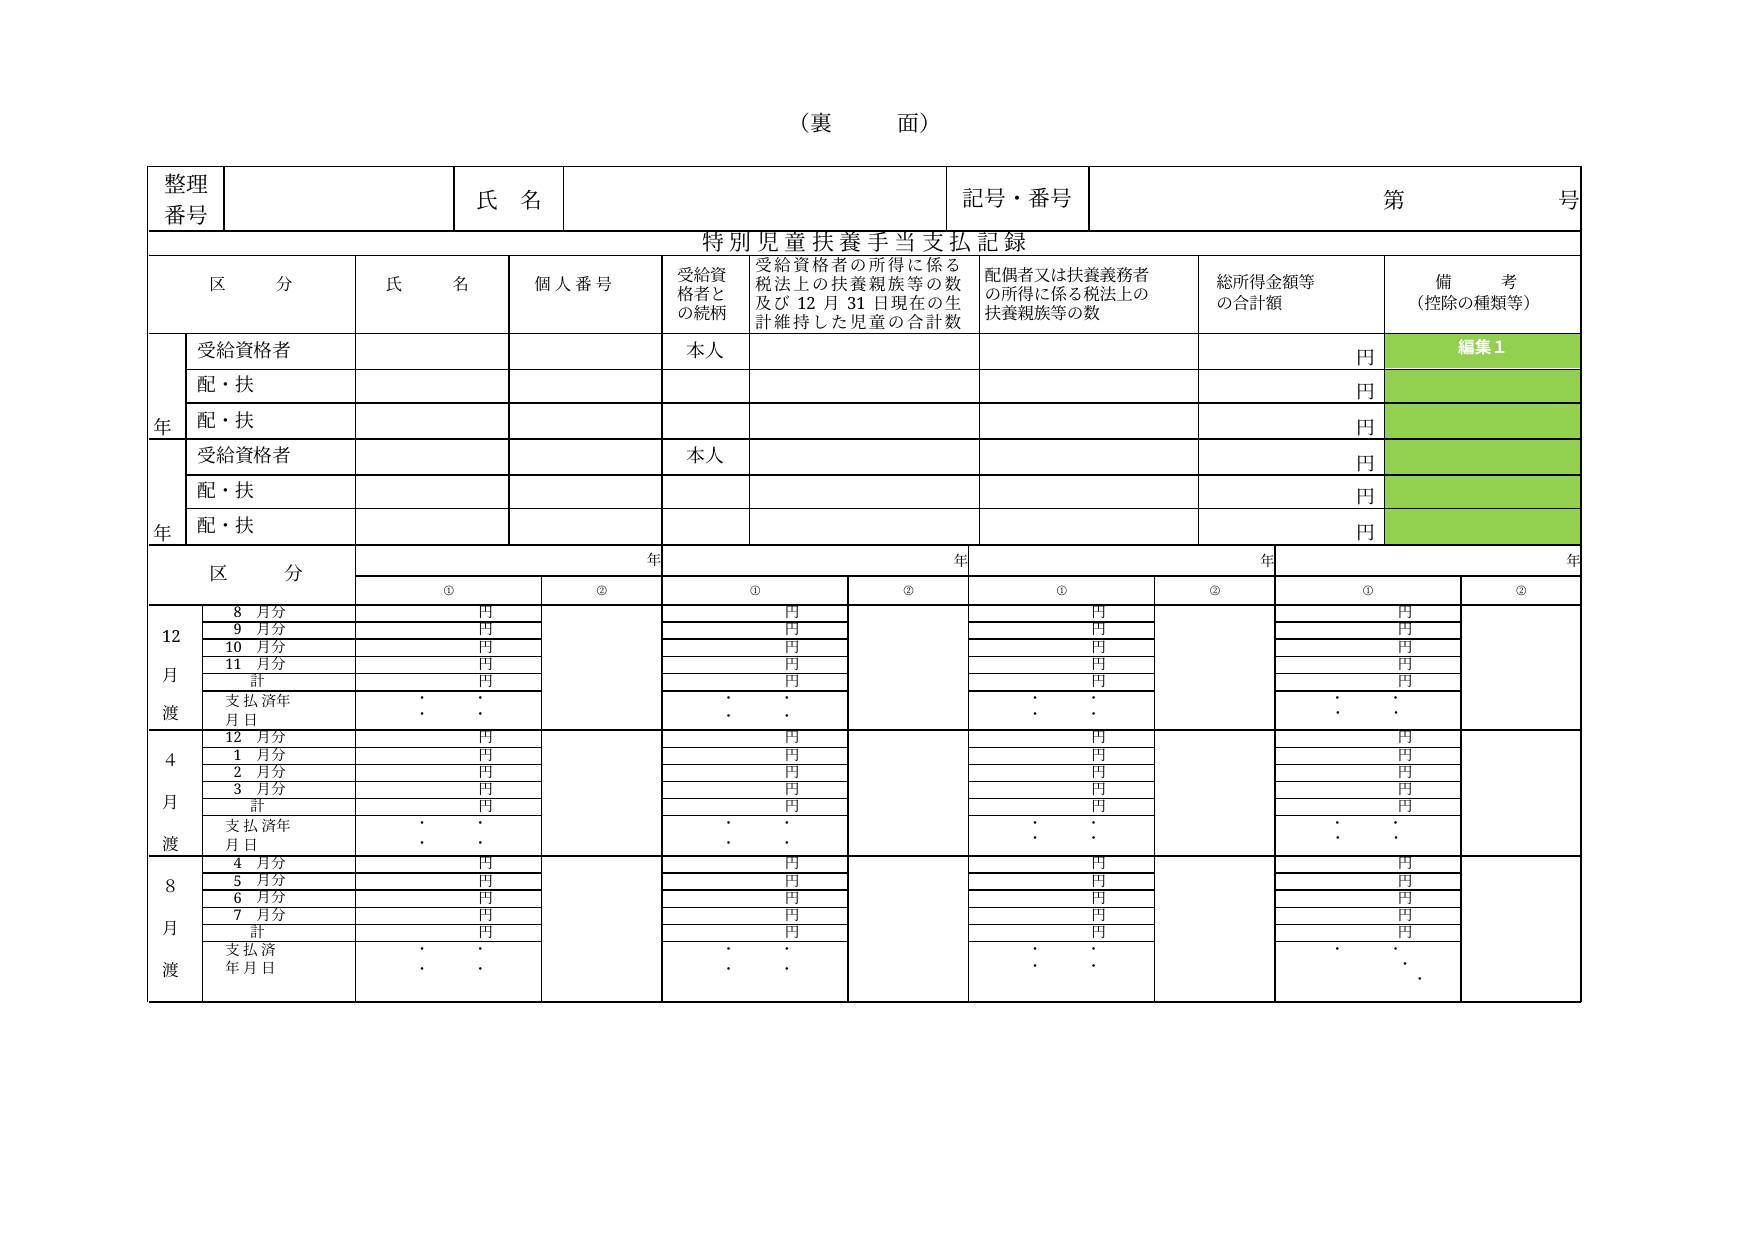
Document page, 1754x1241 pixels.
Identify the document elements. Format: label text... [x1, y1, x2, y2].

table_cell [1155, 606, 1274, 729]
table_cell 受給資格者 [187, 440, 355, 474]
table_cell 氏 名 [356, 256, 508, 332]
table_header 第 号 [1090, 167, 1580, 230]
table_cell 円 [1276, 874, 1460, 889]
table_cell [203, 874, 224, 889]
table_cell 円 [356, 874, 541, 889]
table_cell ① [663, 577, 847, 604]
table_cell 円 [969, 874, 1154, 889]
table_cell 年 [979, 546, 1274, 575]
table_cell ① [969, 577, 1154, 604]
table_header 氏 名 [455, 167, 563, 230]
table_cell 月分 [248, 857, 355, 872]
table_cell 年 [663, 546, 968, 575]
table_cell 円 [1199, 334, 1384, 368]
table_cell 5 [224, 874, 248, 889]
table_cell [203, 748, 224, 763]
table_cell 支 払 済年 月 日 [203, 816, 355, 855]
table_cell 円 [1276, 765, 1460, 781]
table_cell ② [1155, 577, 1274, 604]
table_cell 円 [663, 799, 847, 815]
table_cell [203, 640, 224, 656]
table_cell 円 [969, 857, 1154, 872]
table_cell 円 [663, 748, 847, 763]
table_cell ② [849, 577, 968, 604]
table_cell [510, 509, 661, 544]
table_cell 月分 [248, 891, 355, 906]
table_cell [1155, 731, 1274, 855]
table_cell [356, 509, 508, 544]
table_cell [356, 334, 508, 368]
table_cell [980, 509, 1198, 544]
table_cell [203, 623, 224, 638]
table_cell [356, 370, 508, 402]
table_cell [1385, 476, 1580, 508]
table_cell 円 [663, 857, 847, 872]
table_cell 備 考 （控除の種類等） [1385, 256, 1580, 332]
table_cell 円 [1276, 925, 1460, 941]
table_cell 円 [1199, 404, 1384, 438]
table_cell 月分 [248, 657, 355, 673]
table_cell [1385, 404, 1580, 438]
table_cell 円 [969, 925, 1154, 941]
table_cell 円 [969, 799, 1154, 815]
table_cell 月分 [248, 748, 355, 763]
table_cell 個 人 番 号 [510, 256, 661, 332]
table_cell 支 払 済 年 月 日 [203, 942, 355, 1001]
table_cell 12 [224, 731, 248, 746]
table_cell 円 [969, 765, 1154, 781]
table_cell 円 [1276, 857, 1460, 872]
table_cell 円 [356, 891, 541, 906]
table_cell [542, 606, 661, 729]
table_cell [203, 908, 224, 923]
table_cell 月分 [248, 782, 355, 798]
table_cell [203, 891, 224, 906]
table_cell 円 [969, 657, 1154, 673]
table_cell 円 [1276, 606, 1460, 621]
table_cell ・ ・ ・ ・ [356, 692, 541, 729]
table_cell [203, 857, 224, 872]
table_cell 円 [663, 640, 847, 656]
table_cell 年 [148, 334, 185, 438]
table_cell 円 [663, 657, 847, 673]
table_cell 3 [224, 782, 248, 798]
table_cell 円 [356, 799, 541, 815]
table_cell 配・扶 [187, 404, 355, 438]
table_cell [356, 440, 508, 474]
table_cell [542, 731, 661, 855]
table_cell [663, 404, 749, 438]
table_cell [203, 731, 224, 746]
table_cell 本人 [663, 334, 749, 368]
table_cell 11 [224, 657, 248, 673]
table_cell [663, 476, 749, 508]
table_cell 支 払 済年 月 日 [203, 692, 355, 729]
table_cell [663, 509, 749, 544]
table_cell 円 [969, 606, 1154, 621]
table_cell [542, 857, 661, 1001]
table_cell ４ 月 渡 [148, 730, 202, 855]
table_cell [849, 857, 968, 1001]
table_cell 円 [1276, 657, 1460, 673]
table_cell 円 [356, 748, 541, 763]
table_cell [510, 404, 661, 438]
table_cell 円 [1276, 782, 1460, 798]
table_cell 円 [1276, 731, 1460, 746]
table_cell ８ 月渡 [148, 856, 202, 1001]
table_cell [1462, 731, 1580, 855]
table_cell 円 [356, 623, 541, 638]
table_cell 円 [663, 782, 847, 798]
table_cell 月分 [248, 623, 355, 638]
table_cell [203, 765, 224, 781]
table_cell ① [1276, 577, 1460, 604]
table_cell 1 [224, 748, 248, 763]
table_cell ・ ・ ・ ・ [356, 816, 541, 855]
table_cell 円 [356, 857, 541, 872]
table_cell [750, 404, 979, 438]
table_cell ② [1462, 577, 1580, 604]
table_cell 総所得金額等 の合計額 [1199, 256, 1384, 332]
table_cell 区 分 [148, 545, 355, 604]
table_cell [1155, 857, 1274, 1001]
table_cell 9 [224, 623, 248, 638]
table_cell ・ ・ ・ ・ [969, 816, 1154, 855]
table_cell ・ ・ ・ ・ [1276, 816, 1460, 855]
table_cell [980, 404, 1198, 438]
table_cell [203, 606, 224, 621]
table_cell [980, 334, 1198, 368]
table_cell [356, 476, 508, 508]
table_cell [203, 782, 224, 798]
table_cell 円 [356, 765, 541, 781]
table_cell ・ ・ ・ ・ [1276, 692, 1460, 729]
table_cell 12 月渡 [148, 605, 202, 729]
table_cell 円 [1199, 370, 1384, 402]
table_cell 円 [1199, 476, 1384, 508]
table_cell 円 [1276, 891, 1460, 906]
table_cell [750, 509, 979, 544]
table_cell 円 [356, 782, 541, 798]
table_cell [980, 440, 1198, 474]
table_cell 円 [356, 925, 541, 941]
table_cell 円 [969, 908, 1154, 923]
table_cell 円 [356, 640, 541, 656]
table_cell 月分 [248, 765, 355, 781]
table_cell [1385, 370, 1580, 402]
table_cell 年 [356, 546, 661, 575]
table_cell ・ ・ ・ ・ [356, 942, 541, 1001]
table_cell 受給資格者の所得に係る 税法上の扶養親族等の数 及び 12 月 31 日現在の生 計維持した児童の合計数 [750, 256, 979, 332]
table_cell 円 [356, 908, 541, 923]
table_cell 10 [224, 640, 248, 656]
table_cell [750, 476, 979, 508]
table_cell 配・扶 [187, 370, 355, 402]
table_cell ・ ・ ・ ・ [663, 692, 847, 729]
table_cell 編集１ [1385, 334, 1580, 368]
table_cell [510, 440, 661, 474]
table_cell 4 [224, 857, 248, 872]
table_cell ・ ・ ・ ・ [969, 692, 1154, 729]
table_cell 年 [148, 439, 185, 544]
table_cell 円 [663, 731, 847, 746]
table_cell [356, 404, 508, 438]
table_cell [1385, 440, 1580, 474]
table_cell 6 [224, 891, 248, 906]
table_cell 受給資格者 [187, 334, 355, 368]
table_cell 受給資 格者と の続柄 [663, 256, 749, 332]
table_cell 円 [663, 623, 847, 638]
table_cell 円 [1276, 623, 1460, 638]
table_cell ・ ・ ・ ・ [1276, 942, 1460, 1001]
table_header [564, 167, 946, 230]
table_cell [980, 476, 1198, 508]
table_cell 配・扶 [187, 509, 355, 544]
table_cell 円 [969, 623, 1154, 638]
table_cell [750, 370, 979, 402]
table_cell [203, 657, 224, 673]
table_cell 円 [1276, 674, 1460, 690]
table_cell [750, 440, 979, 474]
table_cell 計 [203, 799, 355, 815]
table_cell [750, 334, 979, 368]
table_cell 年 [1276, 546, 1580, 575]
table_cell 月分 [248, 874, 355, 889]
table_cell 円 [969, 640, 1154, 656]
table_cell 月分 [248, 731, 355, 746]
table_cell 本人 [663, 440, 749, 474]
table_cell 円 [1276, 640, 1460, 656]
table_cell 円 [969, 731, 1154, 746]
table_cell 円 [663, 765, 847, 781]
table_cell 月分 [248, 640, 355, 656]
table_cell 円 [969, 674, 1154, 690]
table_cell 配・扶 [187, 476, 355, 508]
table_cell [1462, 857, 1580, 1001]
table_cell [849, 731, 968, 855]
table_cell ・ ・ ・ ・ [969, 942, 1154, 1001]
table_cell 円 [663, 925, 847, 941]
text （裏 面） [29, 106, 1700, 138]
table_cell 円 [663, 908, 847, 923]
table_cell 7 [224, 908, 248, 923]
table_cell 月分 [248, 606, 355, 621]
table_cell [980, 370, 1198, 402]
table_cell 円 [663, 891, 847, 906]
table_cell [849, 606, 968, 729]
table_cell 8 [224, 606, 248, 621]
table_cell 円 [969, 782, 1154, 798]
table_cell [510, 370, 661, 402]
table_cell 円 [356, 606, 541, 621]
table_cell [663, 370, 749, 402]
table_cell 円 [969, 891, 1154, 906]
table_cell 円 [1199, 509, 1384, 544]
table_cell 2 [224, 765, 248, 781]
table_cell 円 [356, 731, 541, 746]
table_cell 円 [356, 674, 541, 690]
table_cell 円 [663, 674, 847, 690]
table_cell [1385, 509, 1580, 544]
table_cell 円 [1276, 748, 1460, 763]
table_cell ② [542, 577, 661, 604]
table_cell 円 [356, 657, 541, 673]
table_cell 円 [1276, 799, 1460, 815]
table_header 整理番号 [148, 167, 223, 230]
table_cell ・ ・ ・ ・ [663, 816, 847, 855]
table_cell 計 [203, 925, 355, 941]
table_cell 円 [663, 606, 847, 621]
table_cell 円 [663, 874, 847, 889]
table_cell [1462, 606, 1580, 729]
table_cell 区 分 [148, 256, 355, 332]
table_cell 月分 [248, 908, 355, 923]
table_cell ① [356, 577, 541, 604]
table_cell 計 [203, 674, 355, 690]
table_header 記号・番号 [947, 167, 1088, 230]
table_cell 特 別 児 童 扶 養 手 当 支 払 記 録 [148, 231, 1580, 254]
table_cell [969, 546, 979, 575]
table_cell 円 [1199, 440, 1384, 474]
table_header [225, 167, 453, 230]
table_cell 円 [1276, 908, 1460, 923]
table_cell [510, 334, 661, 368]
table_cell [510, 476, 661, 508]
table_cell ・ ・ ・ ・ [663, 942, 847, 1001]
table_cell 配偶者又は扶養義務者 の所得に係る税法上の 扶養親族等の数 [980, 256, 1198, 332]
table_cell 円 [969, 748, 1154, 763]
